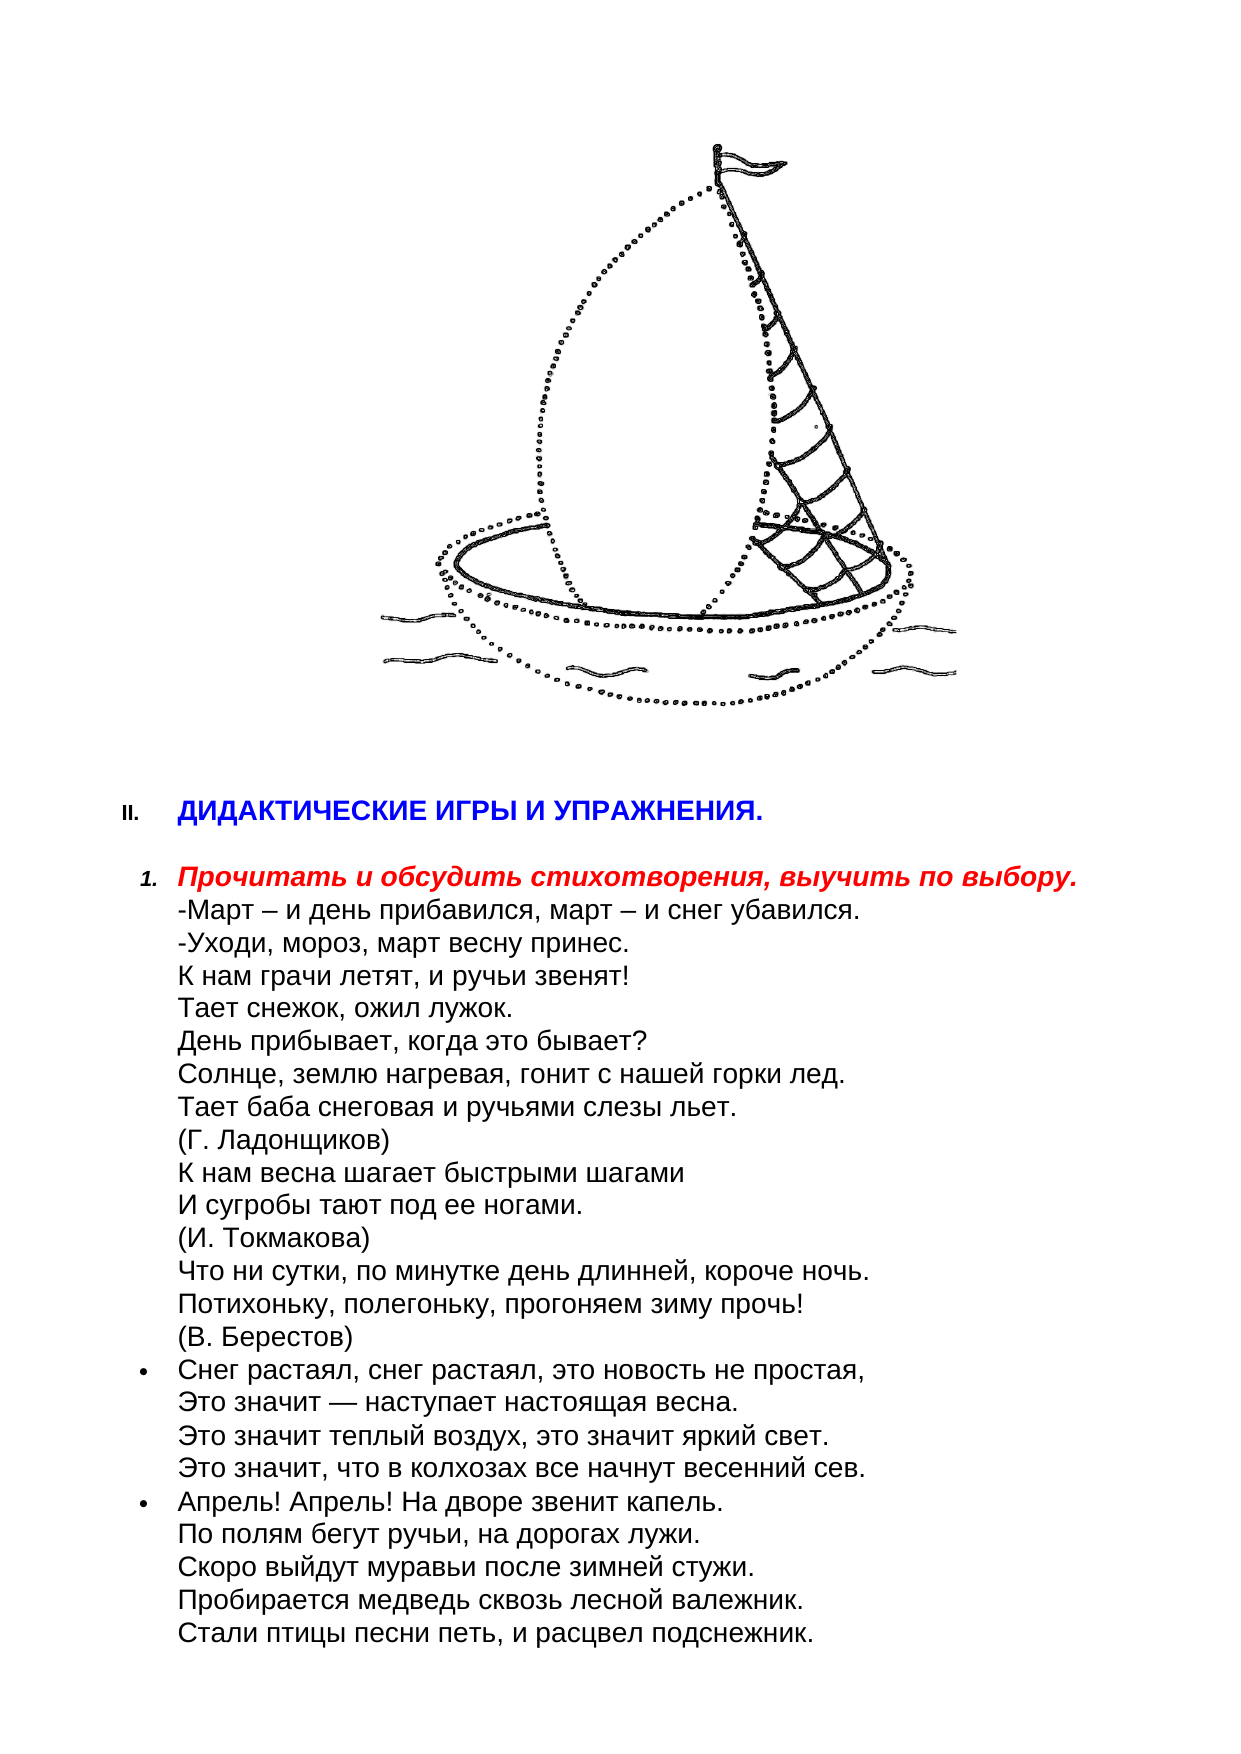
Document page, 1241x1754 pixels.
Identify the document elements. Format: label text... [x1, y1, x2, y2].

text -Март – и день прибавился, март – и снег убавился. [177, 893, 1223, 925]
text Это значит теплый воздух, это значит яркий свет. [177, 1418, 1223, 1451]
text (В. Берестов) [177, 1320, 1223, 1352]
text К нам весна шагает быстрыми шагами И сугробы тают под ее ногами. [177, 1156, 687, 1221]
text -Уходи, мороз, март весну принес. К нам грачи летят, и ручьи звенят! Тает снежок, ожил лужок. [177, 926, 630, 1023]
text Что ни сутки, по минутке день длинней, короче ночь. Потихоньку, полегоньку, прогоняем зиму прочь! [177, 1254, 872, 1319]
subtitle ДИДАКТИЧЕСКИЕ ИГРЫ И УПРАЖНЕНИЯ. [121, 793, 1223, 826]
text Это значит, что в колхозах все начнут весенний сев. [177, 1451, 1223, 1484]
list Снег растаял, снег растаял, это новость не простая, Это значит — наступает настоящая весна. [140, 1353, 866, 1418]
picture [380, 143, 957, 707]
text Скоро выйдут муравьи после зимней стужи. [177, 1550, 1223, 1582]
subtitle Прочитать и обсудить стихотворения, выучить по выбору. [140, 859, 1223, 892]
text Солнце, землю нагревая, гонит с нашей горки лед. Тает баба снеговая и ручьями слезы льет. [177, 1057, 848, 1122]
text Пробирается медведь сквозь лесной валежник. Стали птицы песни петь, и расцвел подснежник. [177, 1583, 816, 1648]
text День прибывает, когда это бывает? [177, 1024, 1223, 1056]
list Апрель! Апрель! На дворе звенит капель. По полям бегут ручьи, на дорогах лужи. [140, 1484, 725, 1549]
text (И. Токмакова) [177, 1221, 1223, 1253]
text (Г. Ладонщиков) [177, 1123, 1223, 1155]
